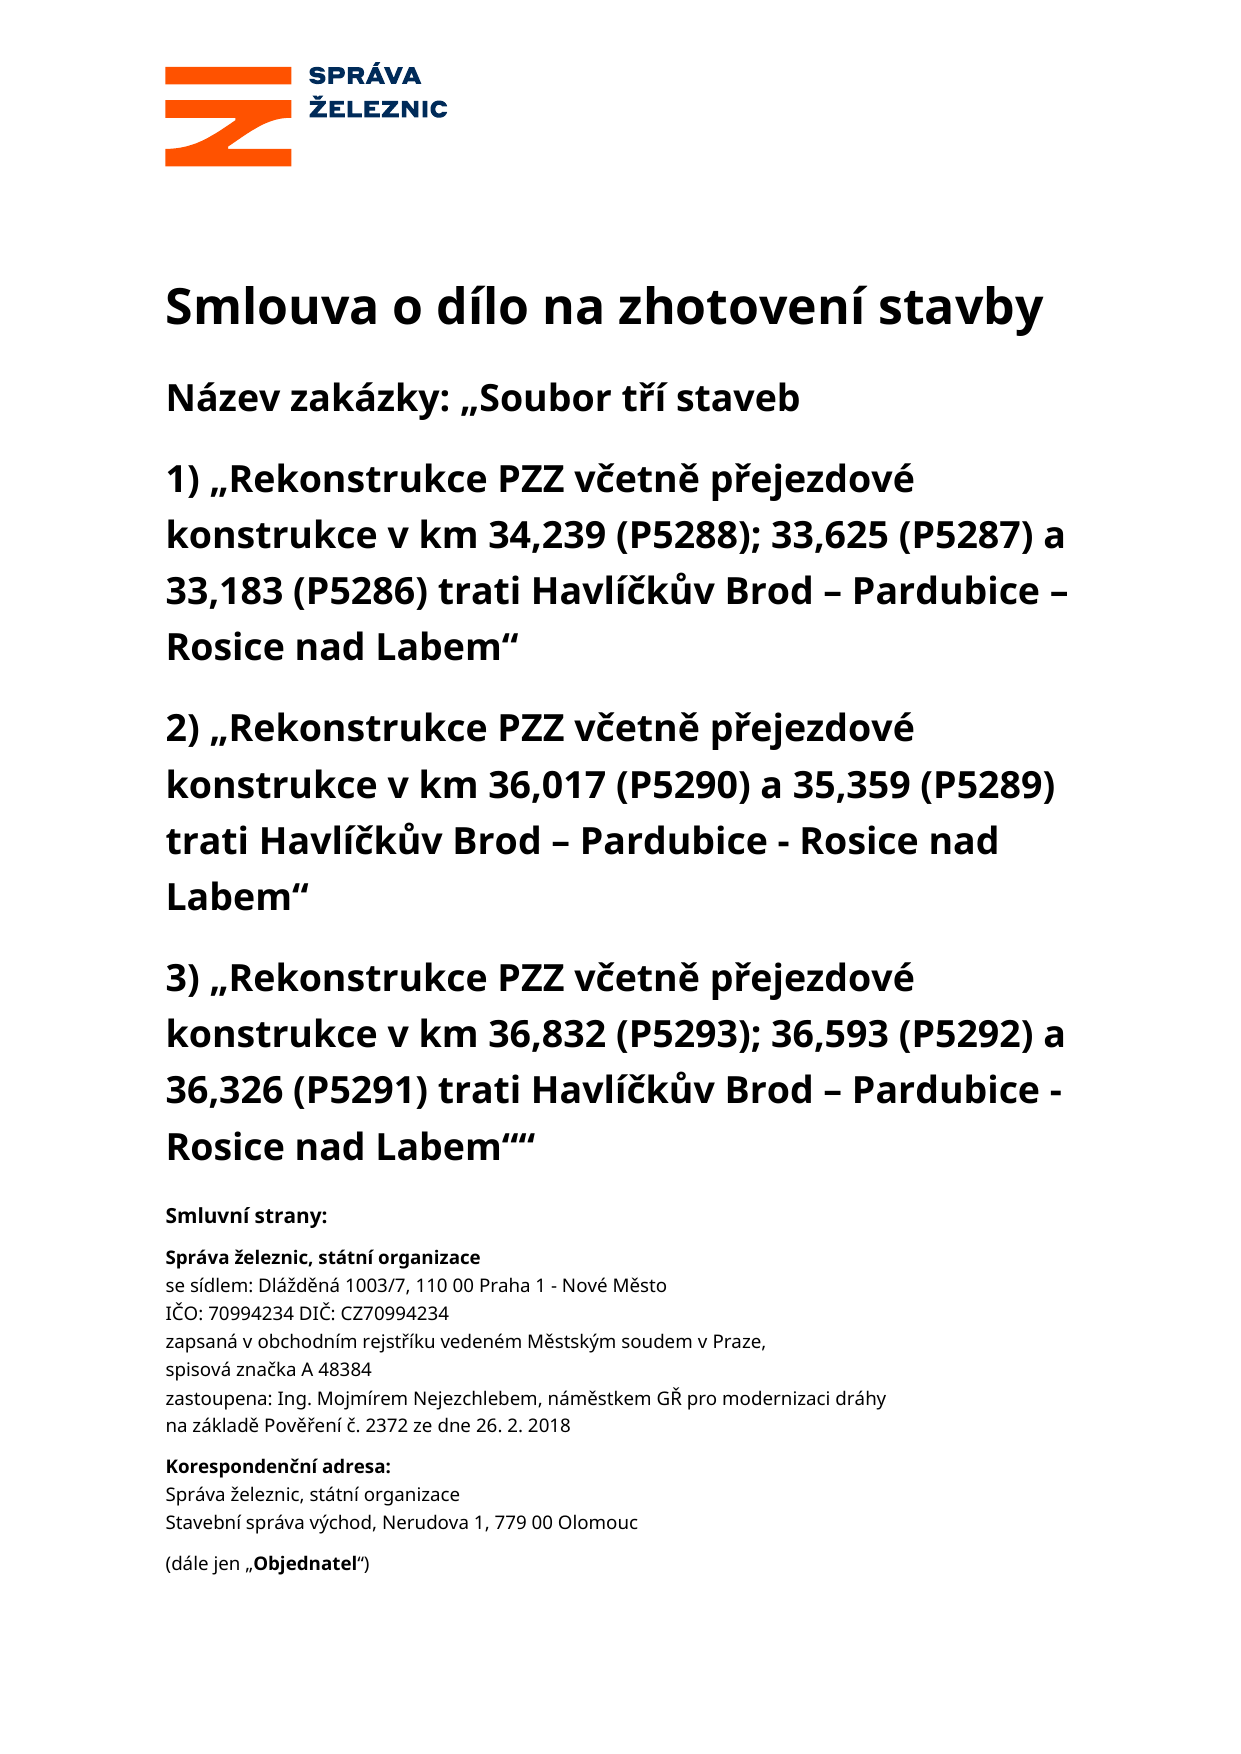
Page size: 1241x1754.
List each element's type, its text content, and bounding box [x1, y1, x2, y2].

text na základě Pověření č. 2372 ze dne 26. 2. 2018 [165, 1413, 1075, 1438]
text spisová značka A 48384 [165, 1357, 1075, 1382]
text se sídlem: Dlážděná 1003/7, 110 00 Praha 1 - Nové Město [165, 1273, 1075, 1298]
text Správa železnic, státní organizace [165, 1481, 1075, 1507]
text (dále jen „Objednatel“) [165, 1550, 1075, 1575]
text Korespondenční adresa: [165, 1453, 1075, 1479]
text zastoupena: Ing. Mojmírem Nejezchlebem, náměstkem GŘ pro modernizaci dráhy [165, 1385, 1075, 1410]
text zapsaná v obchodním rejstříku vedeném Městským soudem v Praze, [165, 1329, 1075, 1354]
text IČO: 70994234 DIČ: CZ70994234 [165, 1301, 1075, 1326]
text 1) „Rekonstrukce PZZ včetně přejezdové konstrukce v km 34,239 (P5288); 33,625 (P5287) a 33,183 (P5286) trati Havlíčkův Brod – Pardubice – Rosice nad Labem“ [165, 452, 1075, 672]
text 2) „Rekonstrukce PZZ včetně přejezdové konstrukce v km 36,017 (P5290) a 35,359 (P5289) trati Havlíčkův Brod – Pardubice - Rosice nad Labem“ [165, 702, 1075, 921]
text 3) „Rekonstrukce PZZ včetně přejezdové konstrukce v km 36,832 (P5293); 36,593 (P5292) a 36,326 (P5291) trati Havlíčkův Brod – Pardubice - Rosice nad Labem““ [165, 951, 1075, 1171]
text Smlouva o dílo na zhotovení stavby [165, 271, 1075, 339]
text Smluvní strany: [165, 1201, 1075, 1229]
text Stavební správa východ, Nerudova 1, 779 00 Olomouc [165, 1509, 1075, 1535]
text Správa železnic, státní organizace [165, 1245, 1075, 1270]
text Název zakázky: „Soubor tří staveb [165, 371, 1075, 422]
